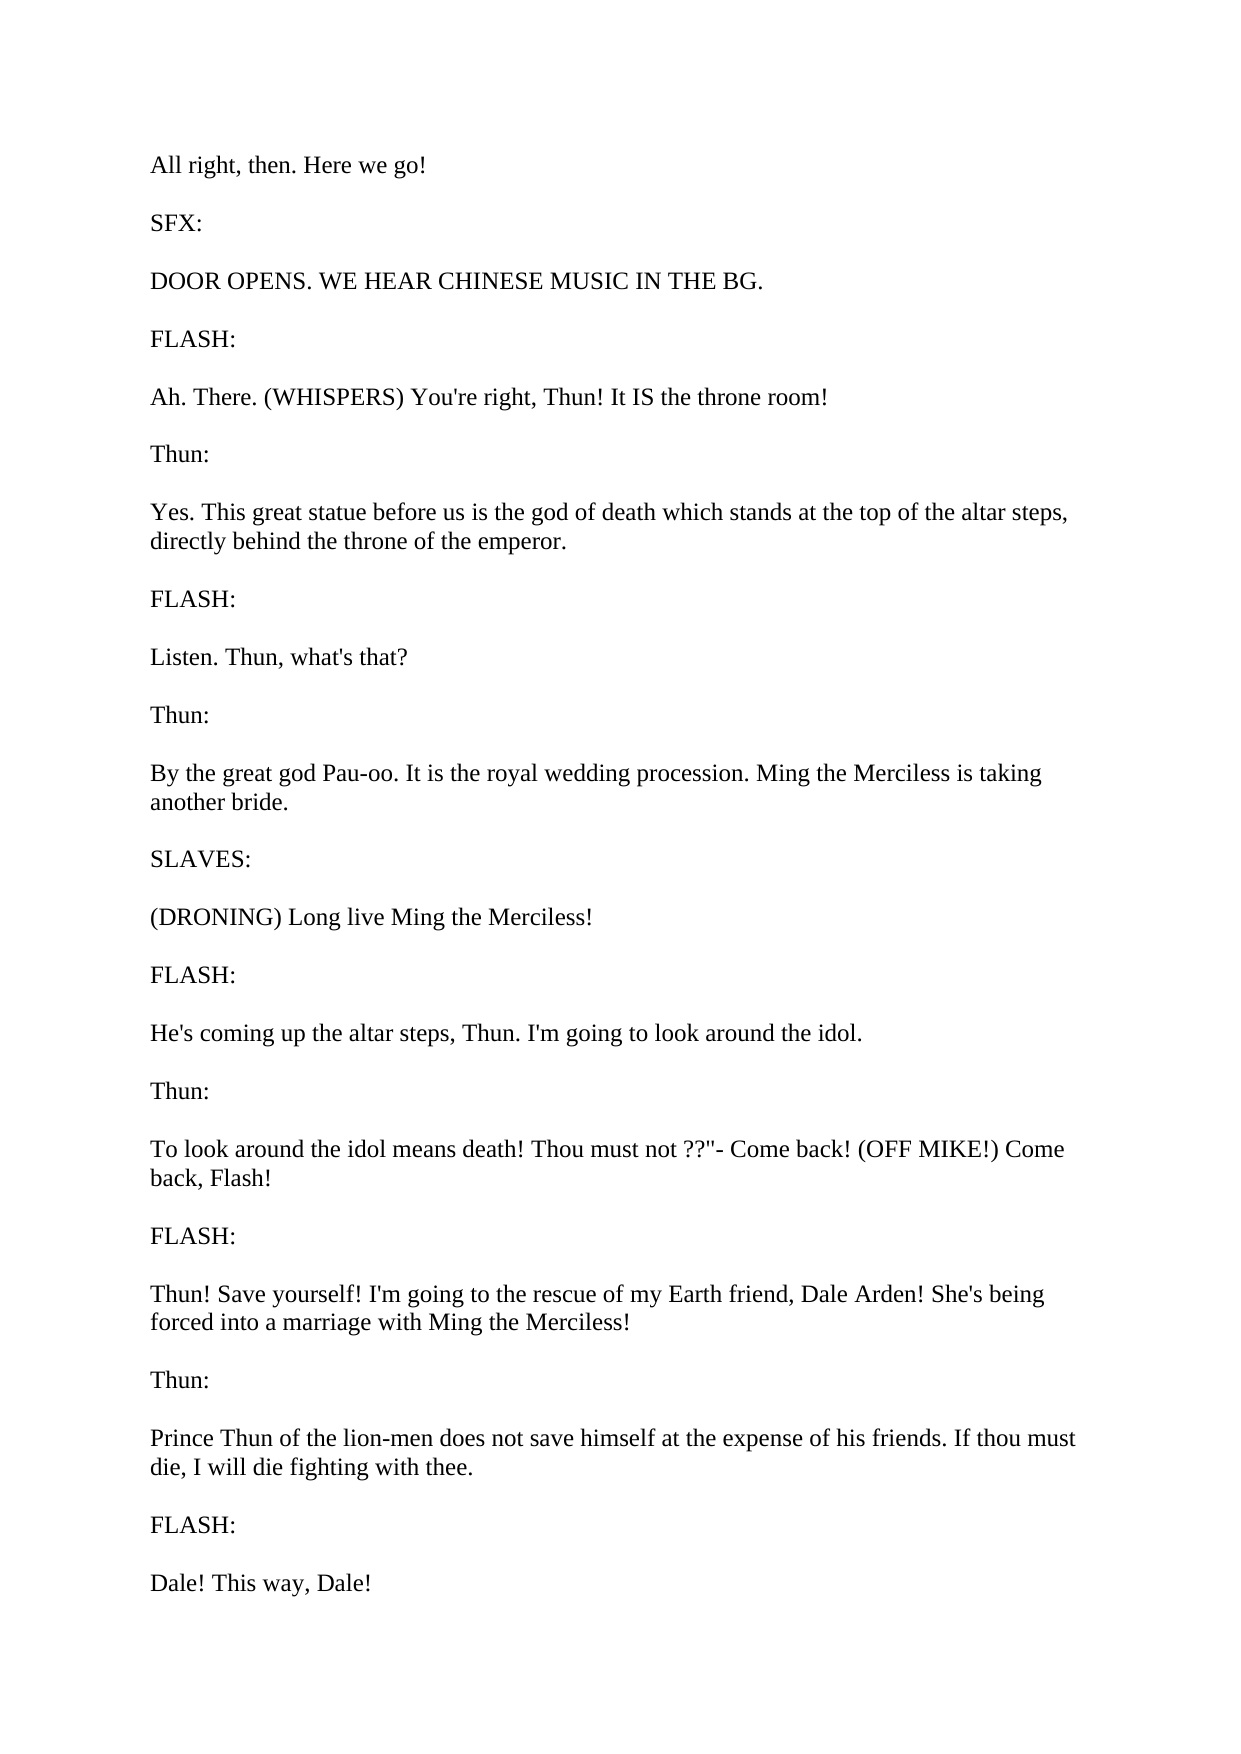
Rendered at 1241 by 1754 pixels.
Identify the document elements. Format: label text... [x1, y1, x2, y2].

text FLASH: [150, 584, 1090, 613]
text Ah. There. (WHISPERS) You're right, Thun! It IS the throne room! [150, 382, 1090, 410]
text SLAVES: [150, 844, 1090, 873]
text To look around the idol means death! Thou must not ??"- Come back! (OFF MIKE!) Come back, Flash! [150, 1134, 1090, 1192]
text Prince Thun of the lion-men does not save himself at the expense of his friends. If thou must die, I will die fighting with thee. [150, 1423, 1090, 1481]
text By the great god Pau-oo. It is the royal wedding procession. Ming the Merciless is taking another bride. [150, 758, 1090, 815]
text FLASH: [150, 960, 1090, 989]
text Listen. Thun, what's that? [150, 642, 1090, 671]
text Thun: [150, 1076, 1090, 1105]
text Thun: [150, 439, 1090, 468]
text Thun: [150, 1365, 1090, 1394]
text All right, then. Here we go! [150, 150, 1090, 179]
text Thun: [150, 700, 1090, 729]
text Thun! Save yourself! I'm going to the rescue of my Earth friend, Dale Arden! She's being forced into a marriage with Ming the Merciless! [150, 1279, 1090, 1336]
text DOOR OPENS. WE HEAR CHINESE MUSIC IN THE BG. [150, 266, 1090, 294]
text FLASH: [150, 324, 1090, 352]
text Dale! This way, Dale! [150, 1568, 1090, 1597]
text FLASH: [150, 1510, 1090, 1539]
text (DRONING) Long live Ming the Merciless! [150, 902, 1090, 931]
text Yes. This great statue before us is the god of death which stands at the top of the altar steps, directly behind the throne of the emperor. [150, 497, 1090, 555]
text SFX: [150, 208, 1090, 237]
text FLASH: [150, 1221, 1090, 1249]
text He's coming up the altar steps, Thun. I'm going to look around the idol. [150, 1018, 1090, 1047]
